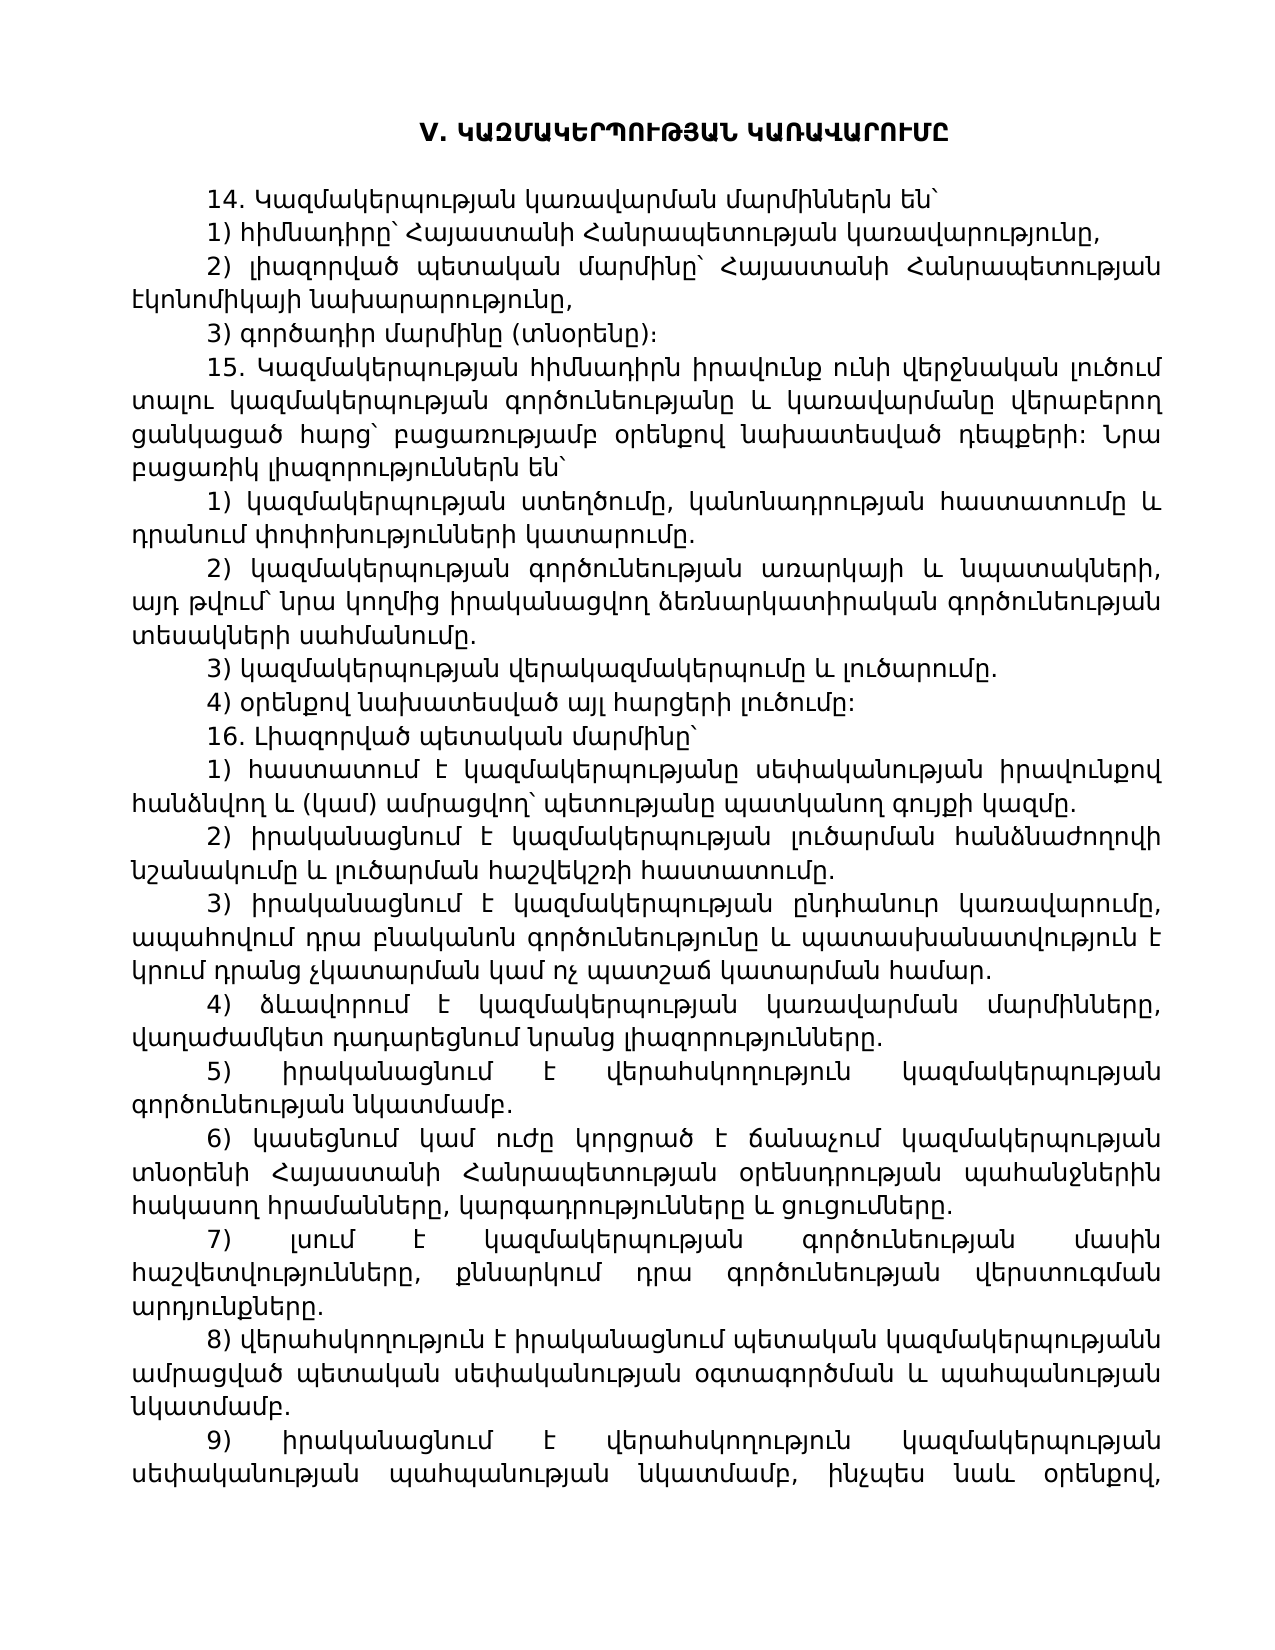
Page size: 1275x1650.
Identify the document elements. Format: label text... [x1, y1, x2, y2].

list 1) կազմակերպության ստեղծումը, կանոնադրության հաստատումը և դրանում փոփոխությունների կատարումը. [131, 487, 1162, 549]
list 3) գործադիր մարմինը (տնօրենը)։ [131, 319, 1162, 348]
list 3) իրականացնում է կազմակերպության ընդհանուր կառավարումը, ապահովում դրա բնականոն գործունեությունը և պատասխանատվություն է կրում դրանց չկատարման կամ ոչ պատշաճ կատարման համար. [131, 889, 1162, 986]
list 1) հաստատում է կազմակերպությանը սեփականության իրավունքով հանձնվող և (կամ) ամրացվող՝ պետությանը պատկանող գույքի կազմը. [131, 755, 1162, 818]
list 16. Լիազորված պետական մարմինը՝ [131, 722, 1162, 751]
list 2) լիազորված պետական մարմինը՝ Հայաստանի Հանրապետության էկոնոմիկայի նախարարությունը, [131, 252, 1162, 315]
list 8) վերահսկողություն է իրականացնում պետական կազմակերպությանն ամրացված պետական սեփականության օգտագործման և պահպանության նկատմամբ. [131, 1325, 1162, 1422]
list 4) ձևավորում է կազմակերպության կառավարման մարմինները, վաղաժամկետ դադարեցնում նրանց լիազորությունները. [131, 990, 1162, 1053]
list 3) կազմակերպության վերակազմակերպումը և լուծարումը. [131, 654, 1162, 684]
list 14. Կազմակերպության կառավարման մարմիններն են՝ [131, 185, 1162, 214]
list 6) կասեցնում կամ ուժը կորցրած է ճանաչում կազմակերպության տնօրենի Հայաստանի Հանրապետության օրենսդրության պահանջներին հակասող հրամանները, կարգադրությունները և ցուցումները. [131, 1124, 1162, 1220]
list 1) հիմնադիրը՝ Հայաստանի Հանրապետության կառավարությունը, [131, 218, 1162, 248]
list V. ԿԱԶՄԱԿԵՐՊՈՒԹՅԱՆ ԿԱՌԱՎԱՐՈՒՄԸ [131, 118, 1162, 147]
list 5) իրականացնում է վերահսկողություն կազմակերպության գործունեության նկատմամբ. [131, 1057, 1162, 1120]
list 4) օրենքով նախատեսված այլ հարցերի լուծումը: [131, 688, 1162, 717]
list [131, 1426, 1162, 1489]
list 15. Կազմակերպության հիմնադիրն իրավունք ունի վերջնական լուծում տալու կազմակերպության գործունեությանը և կառավարմանը վերաբերող ցանկացած հարց՝ բացառությամբ օրենքով նախատեսված դեպքերի: Նրա բացառիկ լիազորություններն են՝ [131, 353, 1162, 482]
list 2) կազմակերպության գործունեության առարկայի և նպատակների, այդ թվում՝ նրա կողմից իրականացվող ձեռնարկատիրական գործունեության տեսակների սահմանումը. [131, 554, 1162, 650]
list 2) իրականացնում է կազմակերպության լուծարման հանձնաժողովի նշանակումը և լուծարման հաշվեկշռի հաստատումը. [131, 822, 1162, 885]
list 7) լսում է կազմակերպության գործունեության մասին հաշվետվությունները, քննարկում դրա գործունեության վերստուգման արդյունքները. [131, 1225, 1162, 1321]
